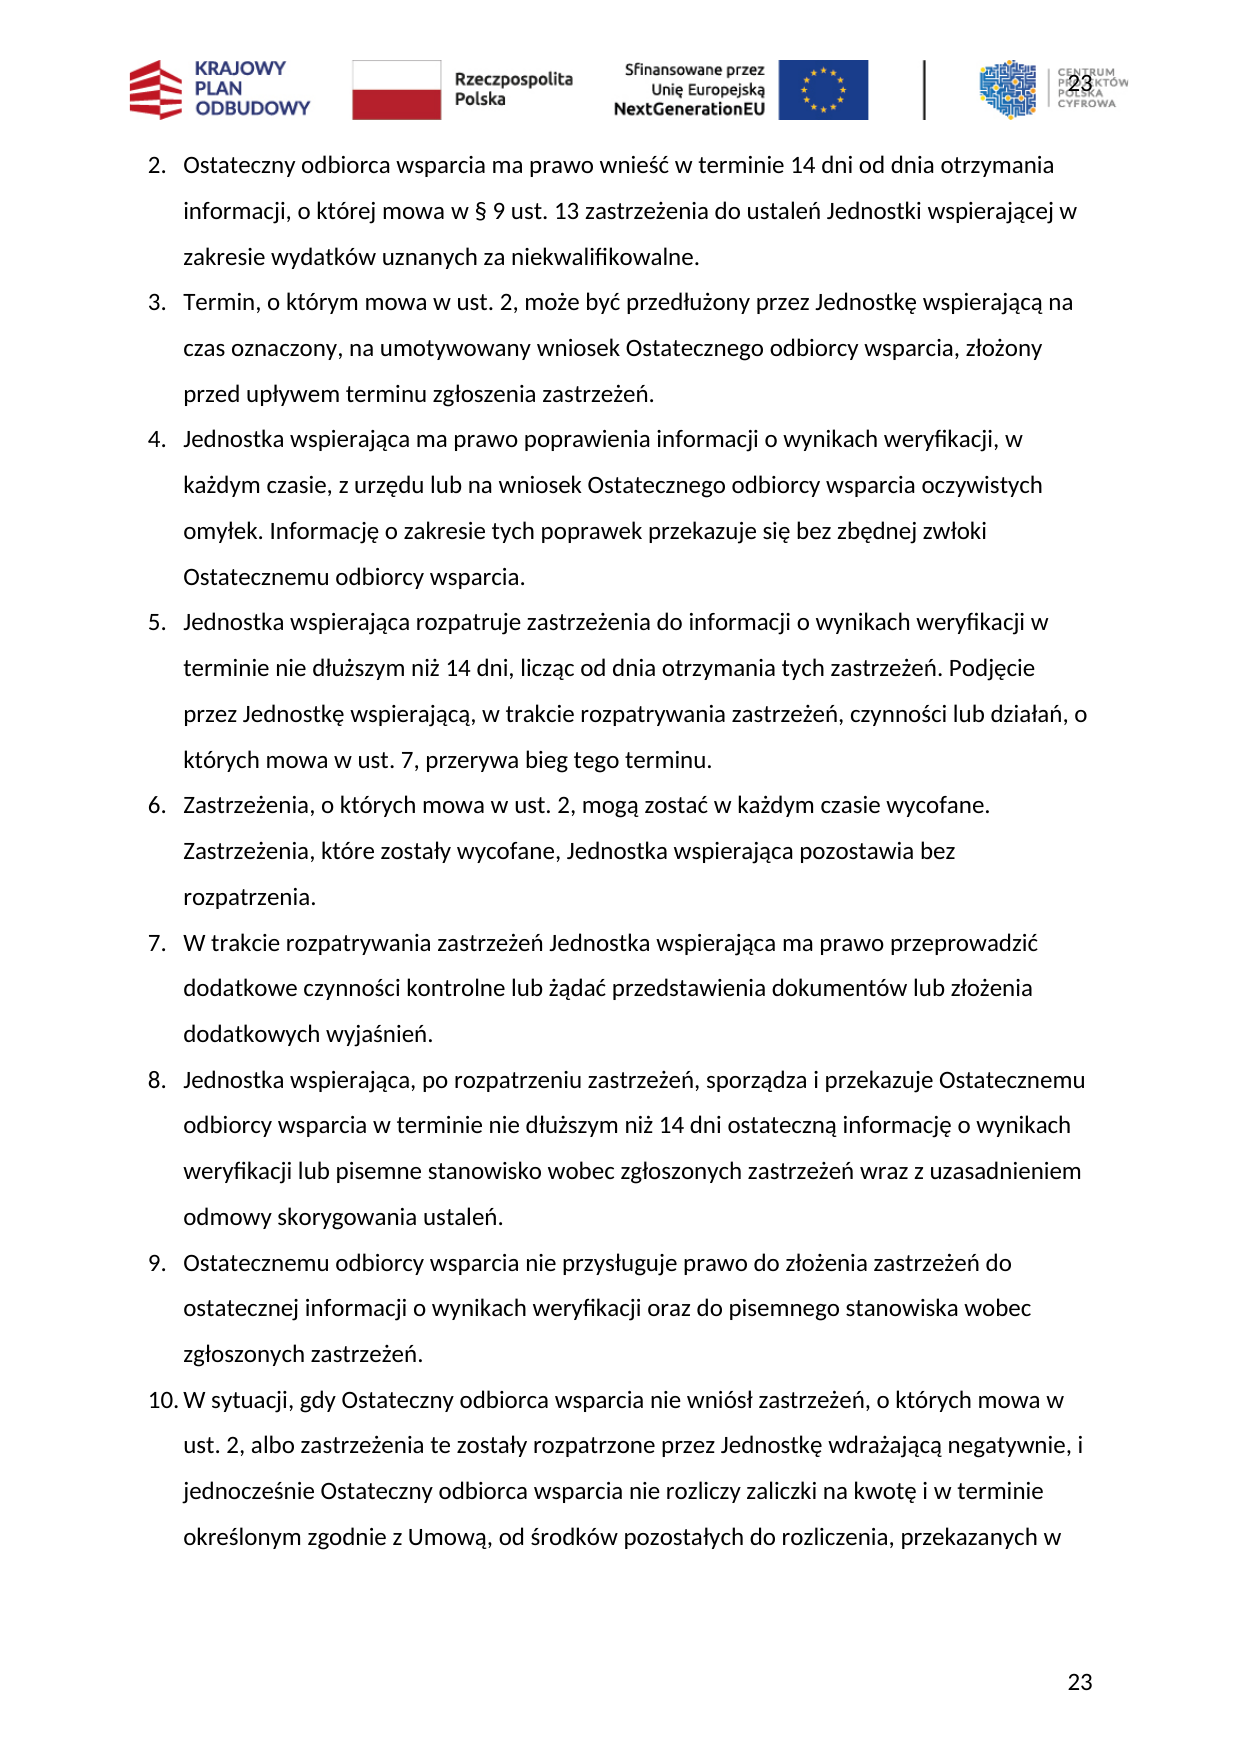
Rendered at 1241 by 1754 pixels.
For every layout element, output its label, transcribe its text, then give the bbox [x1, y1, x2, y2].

list Ostatecznemu odbiorcy wsparcia nie przysługuje prawo do złożenia zastrzeżeń do ostatecznej informacji o wynikach weryfikacji oraz do pisemnego stanowiska wobec zgłoszonych zastrzeżeń. [148, 1247, 1092, 1369]
list Jednostka wspierająca rozpatruje zastrzeżenia do informacji o wynikach weryfikacji w terminie nie dłuższym niż 14 dni, licząc od dnia otrzymania tych zastrzeżeń. Podjęcie przez Jednostkę wspierającą, w trakcie rozpatrywania zastrzeżeń, czynności lub działań, o których mowa w ust. 7, przerywa bieg tego terminu. [148, 607, 1092, 774]
list Zastrzeżenia, o których mowa w ust. 2, mogą zostać w każdym czasie wycofane. Zastrzeżenia, które zostały wycofane, Jednostka wspierająca pozostawia bez rozpatrzenia. [148, 789, 1092, 911]
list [148, 1384, 1092, 1552]
list Jednostka wspierająca, po rozpatrzeniu zastrzeżeń, sporządza i przekazuje Ostatecznemu odbiorcy wsparcia w terminie nie dłuższym niż 14 dni ostateczną informację o wynikach weryfikacji lub pisemne stanowisko wobec zgłoszonych zastrzeżeń wraz z uzasadnieniem odmowy skorygowania ustaleń. [148, 1064, 1092, 1232]
picture [129, 60, 1129, 120]
list Ostateczny odbiorca wsparcia ma prawo wnieść w terminie 14 dni od dnia otrzymania informacji, o której mowa w § 9 ust. 13 zastrzeżenia do ustaleń Jednostki wspierającej w zakresie wydatków uznanych za niekwalifikowalne. [148, 149, 1092, 271]
list Termin, o którym mowa w ust. 2, może być przedłużony przez Jednostkę wspierającą na czas oznaczony, na umotywowany wniosek Ostatecznego odbiorcy wsparcia, złożony przed upływem terminu zgłoszenia zastrzeżeń. [148, 286, 1092, 408]
list W trakcie rozpatrywania zastrzeżeń Jednostka wspierająca ma prawo przeprowadzić dodatkowe czynności kontrolne lub żądać przedstawienia dokumentów lub złożenia dodatkowych wyjaśnień. [148, 927, 1092, 1049]
list Jednostka wspierająca ma prawo poprawienia informacji o wynikach weryfikacji, w każdym czasie, z urzędu lub na wniosek Ostatecznego odbiorcy wsparcia oczywistych omyłek. Informację o zakresie tych poprawek przekazuje się bez zbędnej zwłoki Ostatecznemu odbiorcy wsparcia. [148, 424, 1092, 591]
